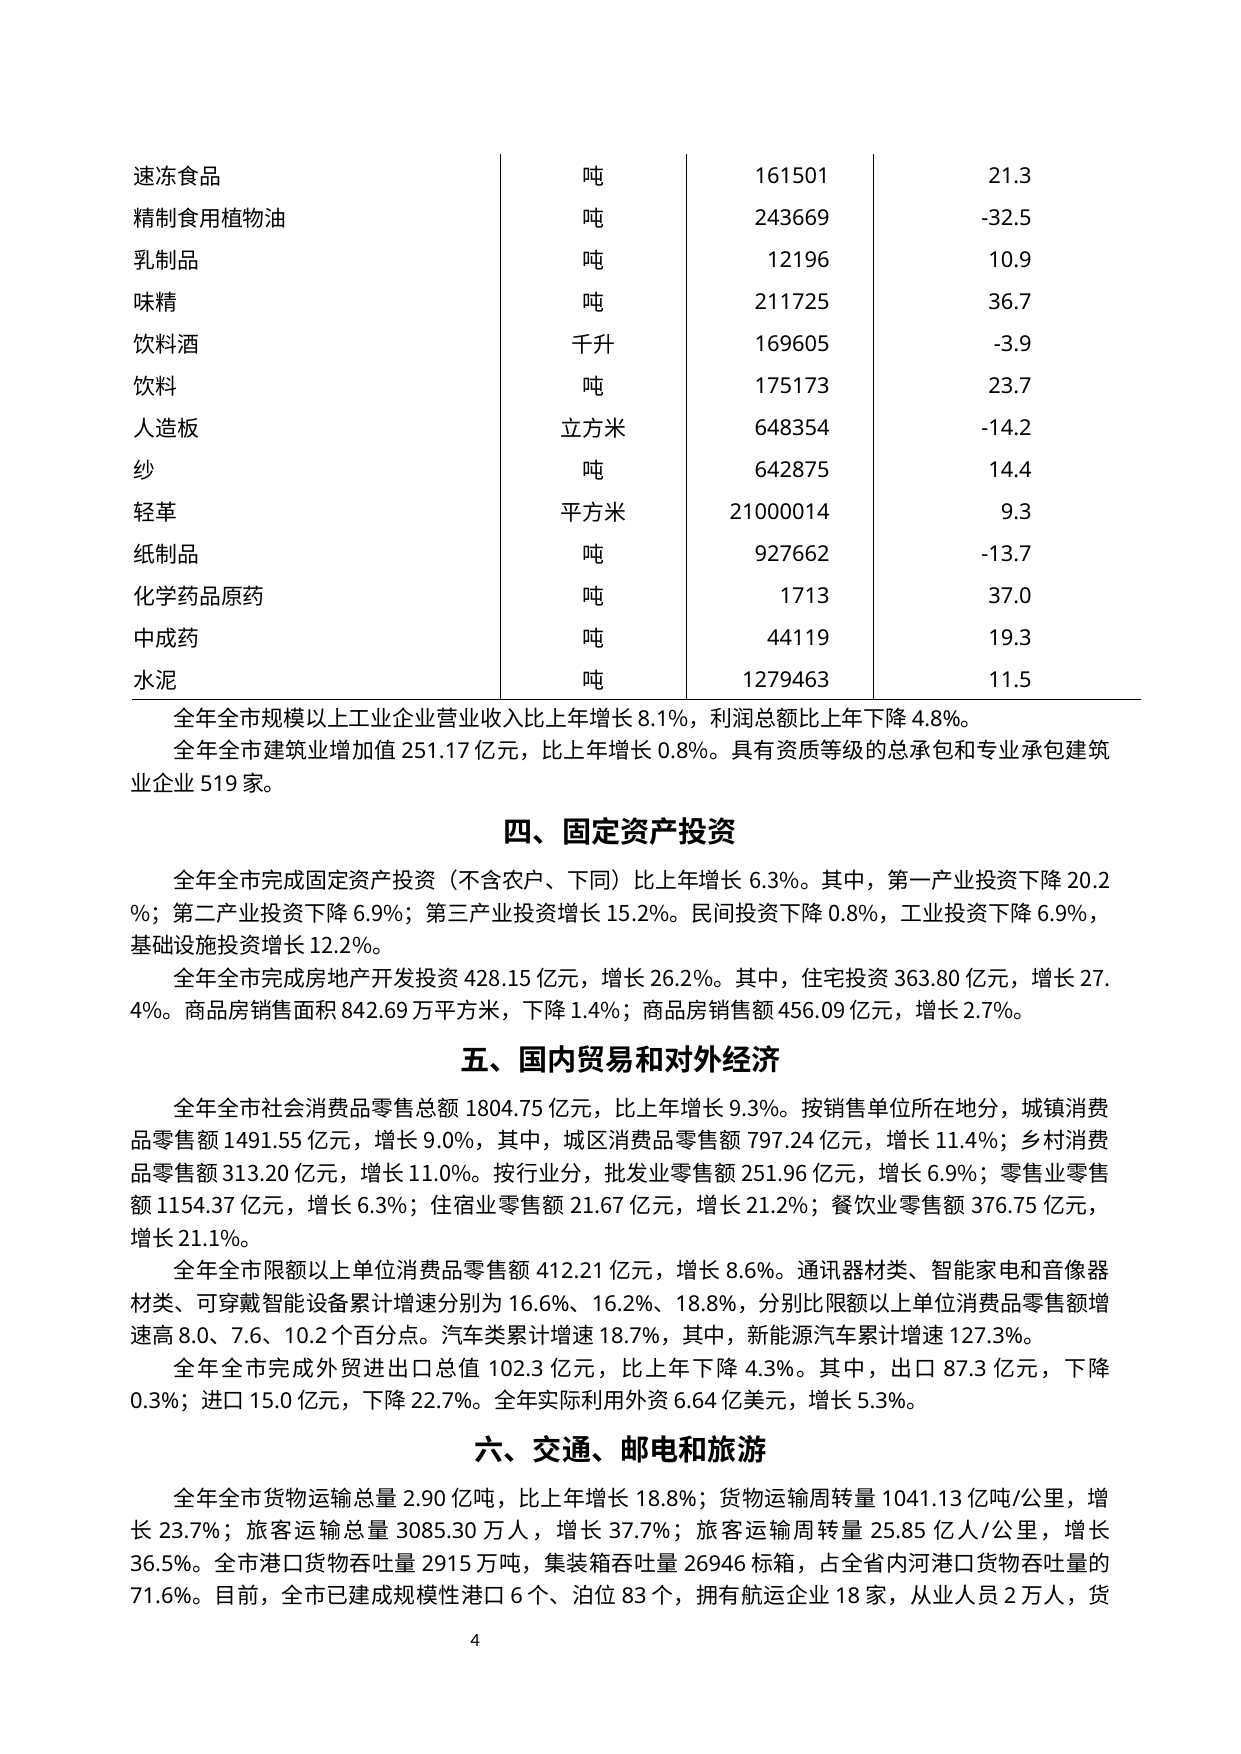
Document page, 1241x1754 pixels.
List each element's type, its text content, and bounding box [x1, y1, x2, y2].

table_cell 味精 [132, 279, 500, 321]
table_cell 水泥 [132, 657, 500, 699]
table_cell -14.2 [874, 405, 1141, 447]
table_cell 44119 [687, 615, 873, 657]
text 全年全市限额以上单位消费品零售额412.21亿元，增长8.6%。通讯器材类、智能家电和音像器材类、可穿戴智能设备累计增速分别为16.6%、16.2%、18.8%，分别比限额以上单位消费品零售额增速高8.0、7.6、10.2个百分点。汽车类累计增速18.7%，其中，新能源汽车累计增速127.3%。 [130, 1253, 1110, 1350]
text 全年全市建筑业增加值251.17亿元，比上年增长0.8%。具有资质等级的总承包和专业承包建筑业企业519家。 [130, 733, 1110, 798]
table_cell 211725 [687, 279, 873, 321]
table_cell 乳制品 [132, 238, 500, 279]
text 全年全市完成固定资产投资（不含农户、下同）比上年增长6.3%。其中，第一产业投资下降20.2%；第二产业投资下降6.9%；第三产业投资增长15.2%。民间投资下降0.8%，工业投资下降6.9%，基础设施投资增长12.2%。 [130, 863, 1110, 960]
table_cell 吨 [501, 657, 686, 699]
table_cell 642875 [687, 447, 873, 489]
text 四、固定资产投资 [130, 798, 1110, 863]
table_cell 927662 [687, 531, 873, 573]
table_cell 175173 [687, 363, 873, 405]
table_cell -13.7 [874, 531, 1141, 573]
text 六、交通、邮电和旅游 [130, 1415, 1110, 1480]
table_cell 吨 [501, 238, 686, 279]
table_cell 化学药品原药 [132, 573, 500, 615]
table_cell 吨 [501, 154, 686, 195]
table_cell -3.9 [874, 321, 1141, 363]
table_cell 千升 [501, 321, 686, 363]
table_cell 648354 [687, 405, 873, 447]
table_cell 36.7 [874, 279, 1141, 321]
table_cell 12196 [687, 238, 873, 279]
table_cell 吨 [501, 279, 686, 321]
table_cell 轻革 [132, 489, 500, 531]
table_cell 10.9 [874, 238, 1141, 279]
table_cell 37.0 [874, 573, 1141, 615]
table_cell 243669 [687, 195, 873, 237]
table_cell 人造板 [132, 405, 500, 447]
table_cell 19.3 [874, 615, 1141, 657]
table_cell 1713 [687, 573, 873, 615]
table_cell 吨 [501, 573, 686, 615]
table_cell 吨 [501, 363, 686, 405]
table_cell -32.5 [874, 195, 1141, 237]
table_cell 21000014 [687, 489, 873, 531]
table_cell 吨 [501, 195, 686, 237]
table_cell 饮料 [132, 363, 500, 405]
text 全年全市社会消费品零售总额1804.75亿元，比上年增长9.3%。按销售单位所在地分，城镇消费品零售额1491.55亿元，增长9.0%，其中，城区消费品零售额797.24亿元，增长11.4%；乡村消费品零售额313.20亿元，增长11.0%。按行业分，批发业零售额251.96亿元，增长6.9%；零售业零售额1154.37亿元，增长6.3%；住宿业零售额21.67亿元，增长21.2%；餐饮业零售额376.75亿元，增长21.1%。 [130, 1090, 1110, 1253]
text 五、国内贸易和对外经济 [130, 1025, 1110, 1090]
table_cell 吨 [501, 531, 686, 573]
table_cell 速冻食品 [132, 154, 500, 195]
table_cell 9.3 [874, 489, 1141, 531]
text 全年全市完成房地产开发投资428.15亿元，增长26.2%。其中，住宅投资363.80亿元，增长27.4%。商品房销售面积842.69万平方米，下降1.4%；商品房销售额456.09亿元，增长2.7%。 [130, 960, 1110, 1025]
table_cell 21.3 [874, 154, 1141, 195]
table_cell 立方米 [501, 405, 686, 447]
table_cell 饮料酒 [132, 321, 500, 363]
text 全年全市规模以上工业企业营业收入比上年增长8.1%，利润总额比上年下降4.8%。 [130, 700, 1110, 733]
table_cell 1279463 [687, 657, 873, 699]
table_cell 11.5 [874, 657, 1141, 699]
table_cell 14.4 [874, 447, 1141, 489]
table_cell 纱 [132, 447, 500, 489]
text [130, 1480, 1110, 1610]
table_cell 吨 [501, 447, 686, 489]
table_cell 23.7 [874, 363, 1141, 405]
text 全年全市完成外贸进出口总值102.3亿元，比上年下降4.3%。其中，出口87.3亿元，下降0.3%；进口15.0亿元，下降22.7%。全年实际利用外资6.64亿美元，增长5.3%。 [130, 1350, 1110, 1415]
table_cell 吨 [501, 615, 686, 657]
table_cell 平方米 [501, 489, 686, 531]
table_cell 纸制品 [132, 531, 500, 573]
table_cell 精制食用植物油 [132, 195, 500, 237]
table_cell 161501 [687, 154, 873, 195]
table_cell 中成药 [132, 615, 500, 657]
table_cell 169605 [687, 321, 873, 363]
